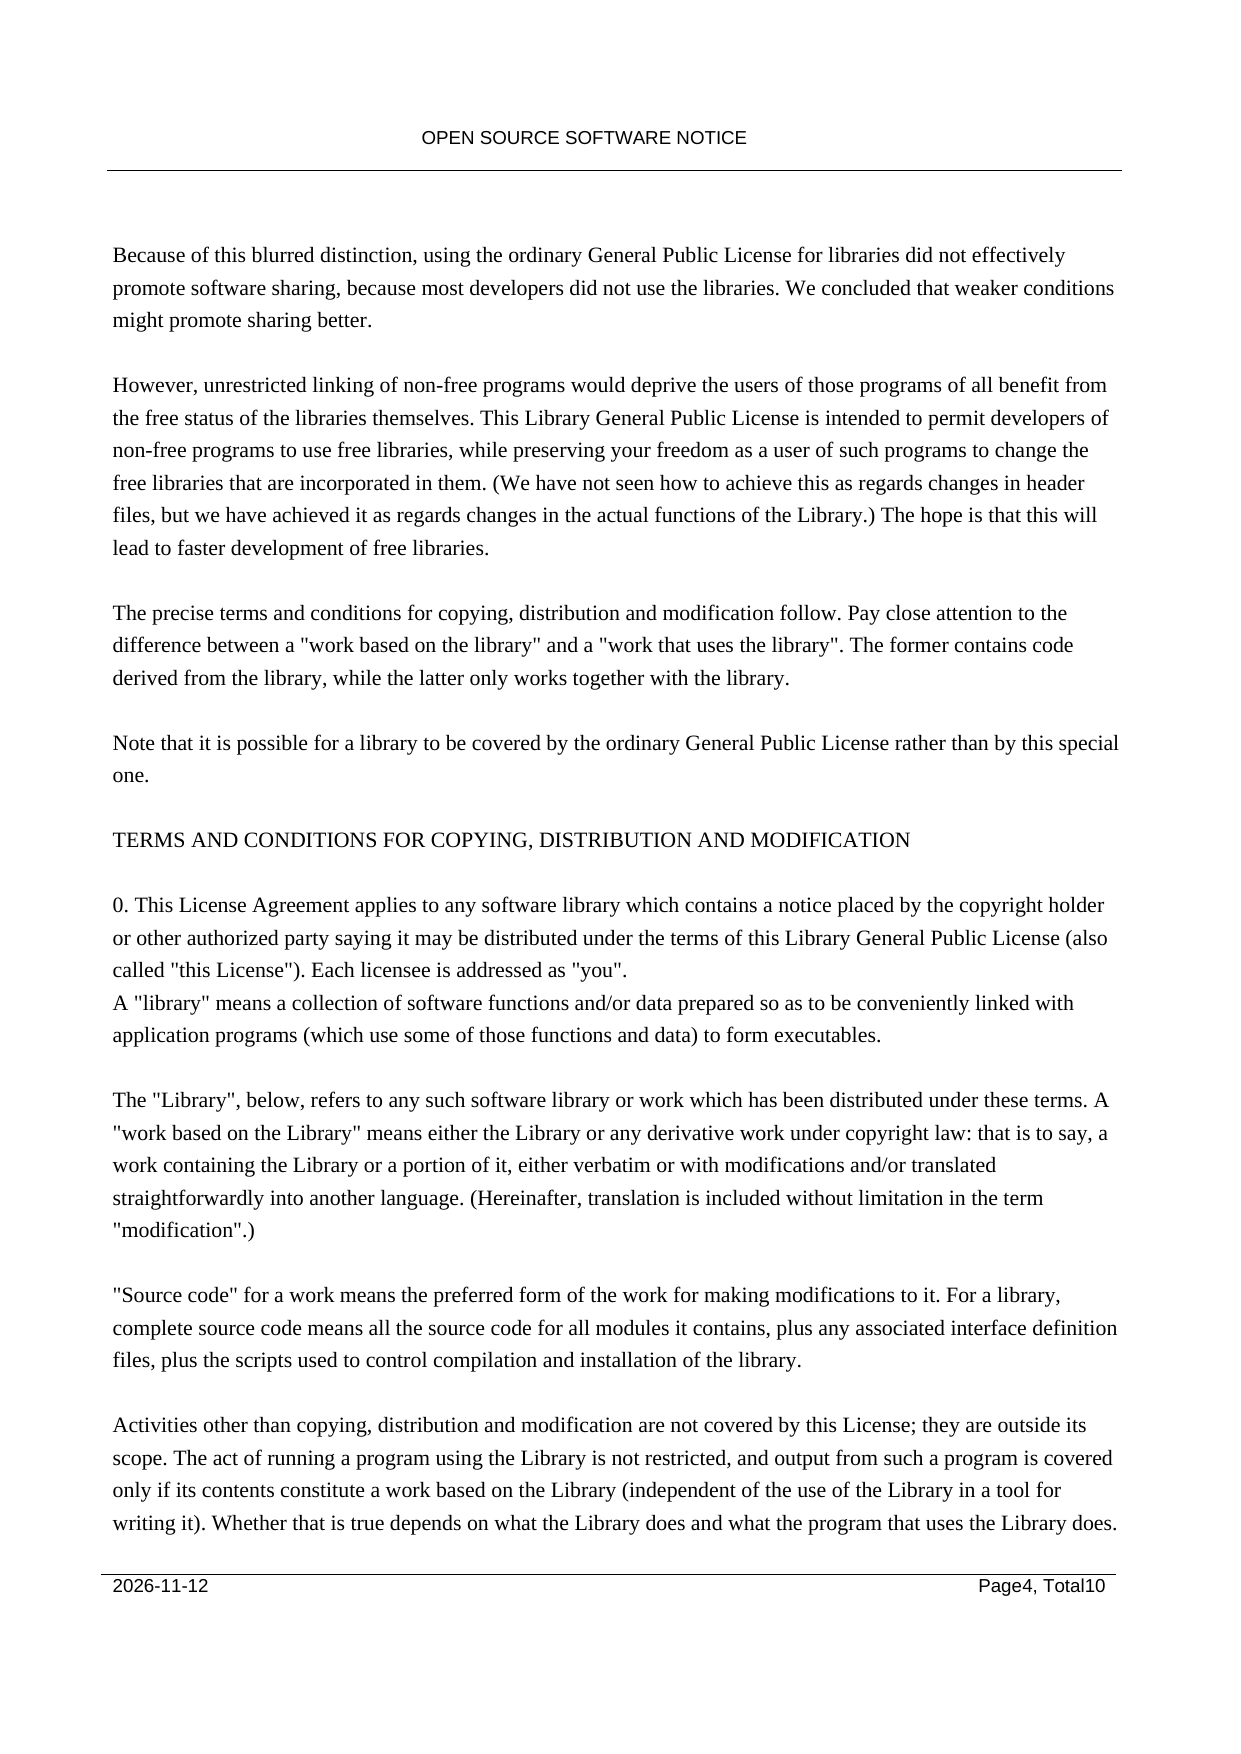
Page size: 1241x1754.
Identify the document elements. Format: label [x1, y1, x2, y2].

text [112, 206, 1128, 1539]
